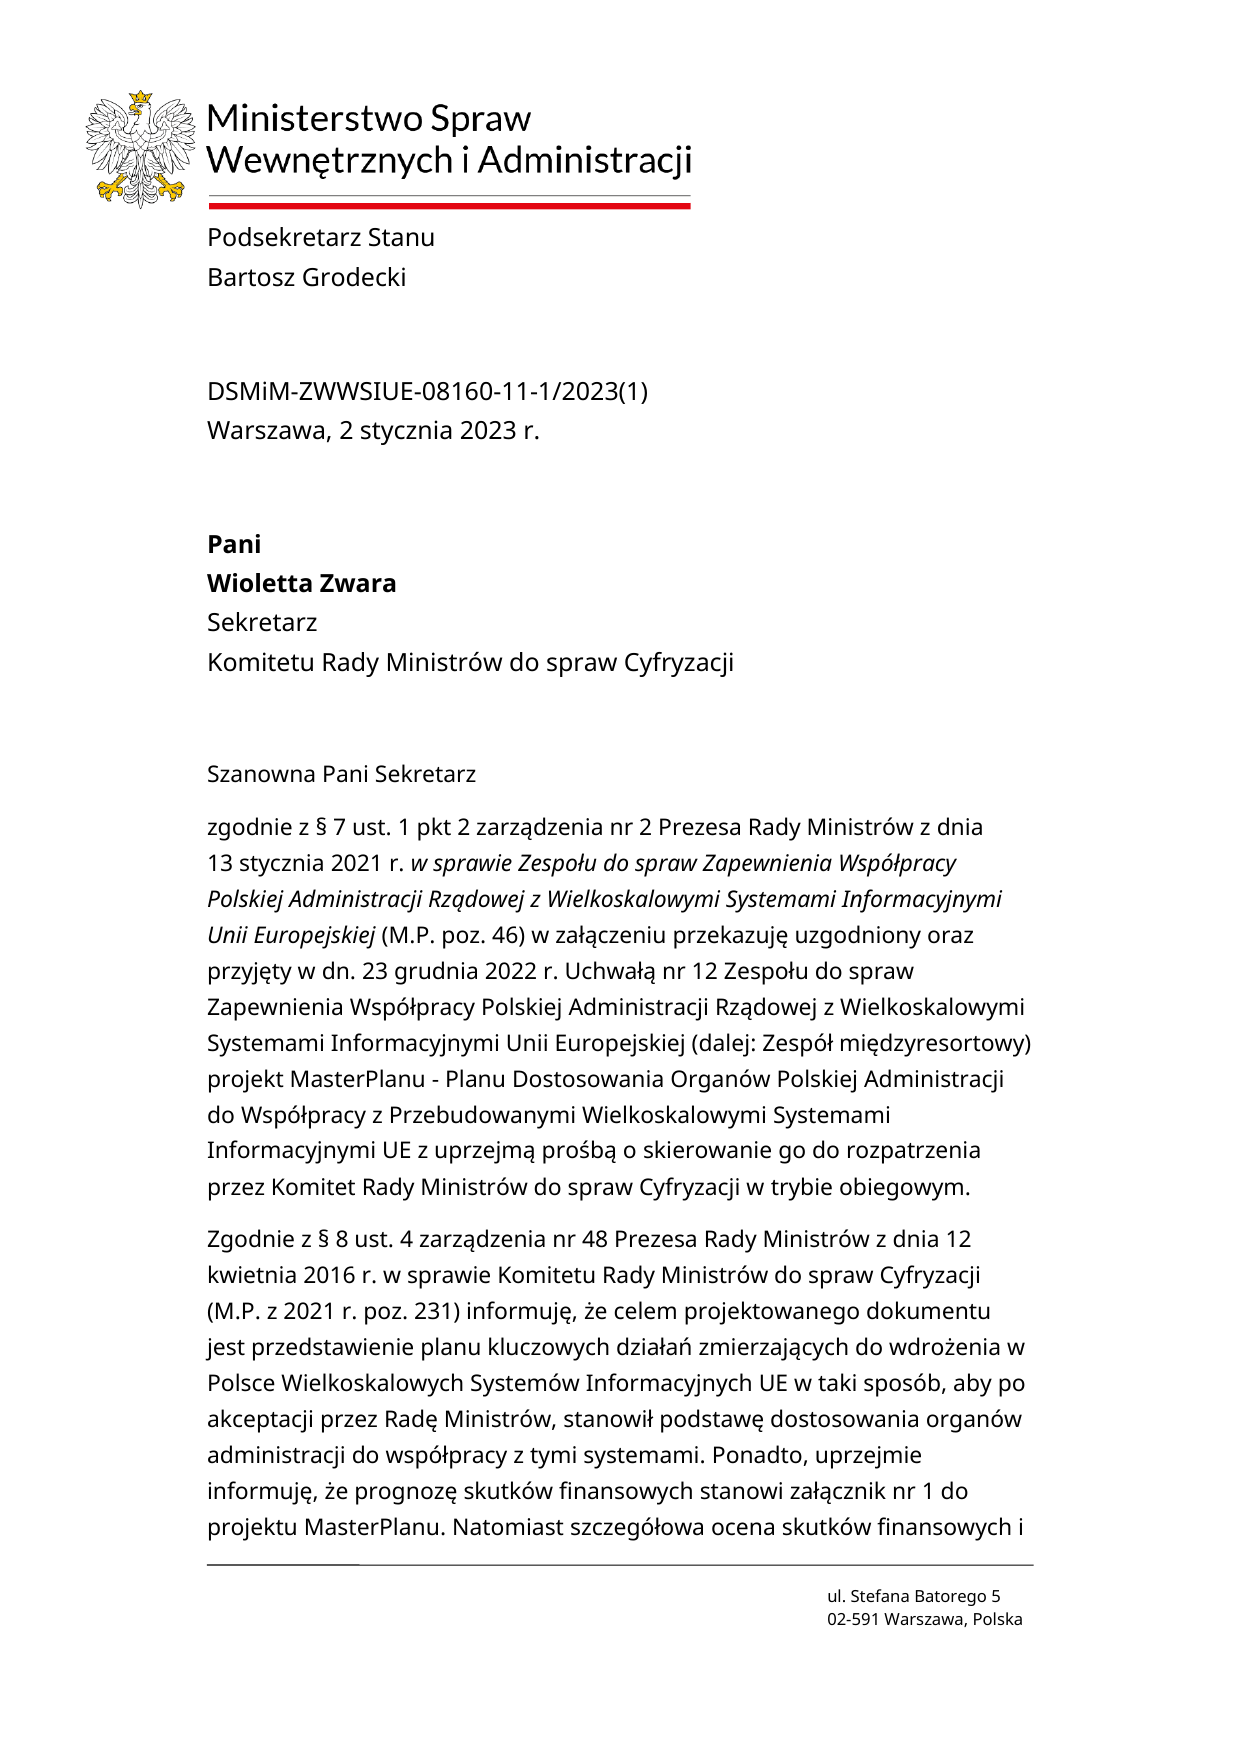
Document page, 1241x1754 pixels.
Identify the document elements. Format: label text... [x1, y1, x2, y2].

text Warszawa, 2 stycznia 2023 r. [207, 413, 1033, 447]
text zgodnie z § 7 ust. 1 pkt 2 zarządzenia nr 2 Prezesa Rady Ministrów z dnia 13 stycznia 2021 r. w sprawie Zespołu do spraw Zapewnienia Współpracy Polskiej Administracji Rządowej z Wielkoskalowymi Systemami Informacyjnymi Unii Europejskiej (M.P. poz. 46) w załączeniu przekazuję uzgodniony oraz przyjęty w dn. 23 grudnia 2022 r. Uchwałą nr 12 Zespołu do spraw Zapewnienia Współpracy Polskiej Administracji Rządowej z Wielkoskalowymi Systemami Informacyjnymi Unii Europejskiej (dalej: Zespół międzyresortowy) projekt MasterPlanu - Planu Dostosowania Organów Polskiej Administracji do Współpracy z Przebudowanymi Wielkoskalowymi Systemami Informacyjnymi UE z uprzejmą prośbą o skierowanie go do rozpatrzenia przez Komitet Rady Ministrów do spraw Cyfryzacji w trybie obiegowym. [207, 811, 1033, 1202]
text Bartosz Grodecki [207, 259, 1033, 293]
text Szanowna Pani Sekretarz [207, 758, 1033, 790]
picture [76, 81, 699, 216]
text DSMiM-ZWWSIUE-08160-11-1/2023(1) [207, 373, 1033, 407]
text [207, 1223, 1033, 1542]
text Pani Wioletta Zwara [207, 527, 1033, 600]
text Podsekretarz Stanu [207, 220, 1033, 254]
text Sekretarz Komitetu Rady Ministrów do spraw Cyfryzacji [207, 605, 1033, 678]
